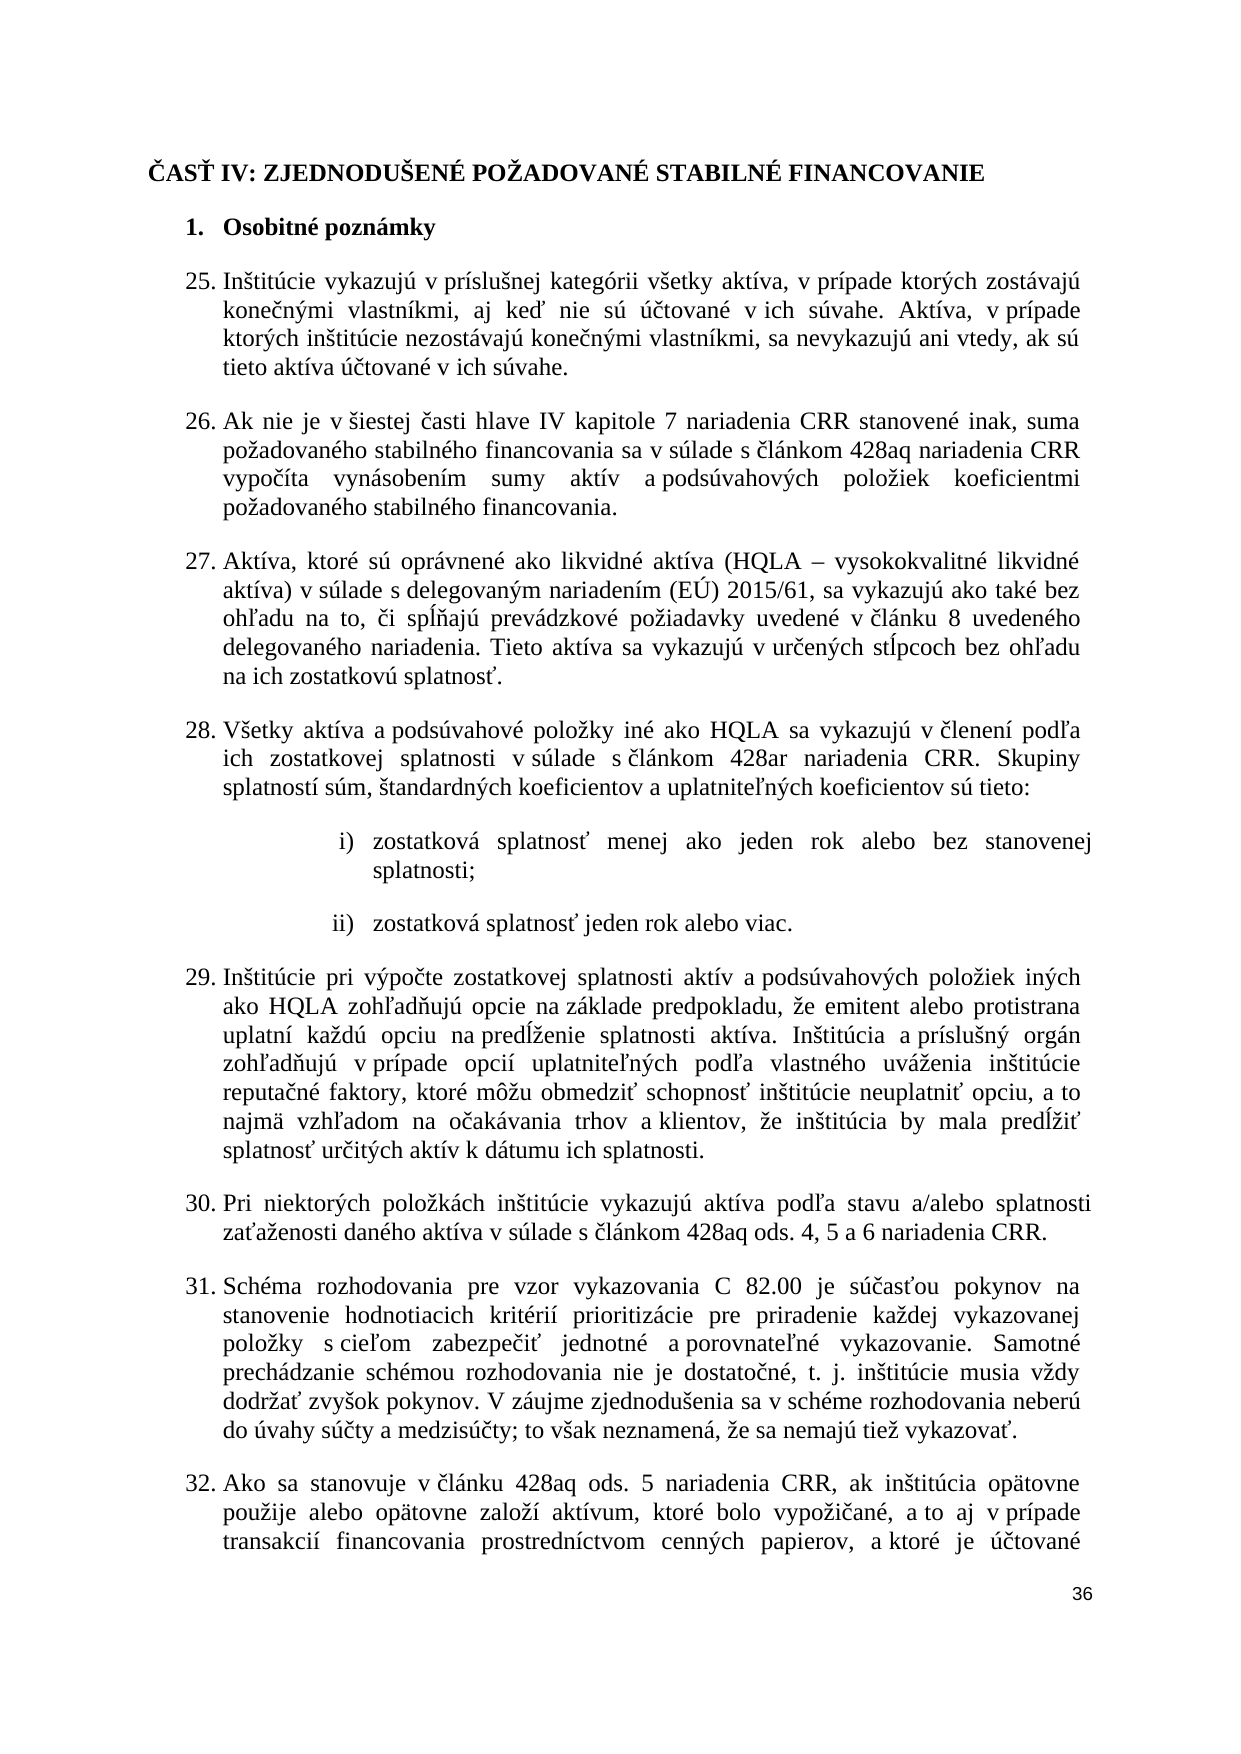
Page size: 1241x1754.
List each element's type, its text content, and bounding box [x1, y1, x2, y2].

list Schéma rozhodovania pre vzor vykazovania C 82.00 je súčasťou pokynov na stanovenie hodnotiacich kritérií prioritizácie pre priradenie každej vykazovanej položky s cieľom zabezpečiť jednotné a porovnateľné vykazovanie. Samotné prechádzanie schémou rozhodovania nie je dostatočné, t. j. inštitúcie musia vždy dodržať zvyšok pokynov. V záujme zjednodušenia sa v schéme rozhodovania neberú do úvahy súčty a medzisúčty; to však neznamená, že sa nemajú tiež vykazovať. [185, 1271, 1081, 1443]
list Inštitúcie pri výpočte zostatkovej splatnosti aktív a podsúvahových položiek iných ako HQLA zohľadňujú opcie na základe predpokladu, že emitent alebo protistrana uplatní každú opciu na predĺženie splatnosti aktíva. Inštitúcia a príslušný orgán zohľadňujú v prípade opcií uplatniteľných podľa vlastného uváženia inštitúcie reputačné faktory, ktoré môžu obmedziť schopnosť inštitúcie neuplatniť opciu, a to najmä vzhľadom na očakávania trhov a klientov, že inštitúcia by mala predĺžiť splatnosť určitých aktív k dátumu ich splatnosti. [185, 962, 1081, 1163]
list Osobitné poznámky [185, 212, 1092, 241]
list Aktíva, ktoré sú oprávnené ako likvidné aktíva (HQLA – vysokokvalitné likvidné aktíva) v súlade s delegovaným nariadením (EÚ) 2015/61, sa vykazujú ako také bez ohľadu na to, či spĺňajú prevádzkové požiadavky uvedené v článku 8 uvedeného delegovaného nariadenia. Tieto aktíva sa vykazujú v určených stĺpcoch bez ohľadu na ich zostatkovú splatnosť. [185, 546, 1080, 690]
list zostatková splatnosť menej ako jeden rok alebo bez stanovenej splatnosti; [354, 826, 1092, 883]
text ČASŤ IV: ZJEDNODUŠENÉ POŽADOVANÉ STABILNÉ FINANCOVANIE [148, 158, 1092, 187]
list Všetky aktíva a podsúvahové položky iné ako HQLA sa vykazujú v členení podľa ich zostatkovej splatnosti v súlade s článkom 428ar nariadenia CRR. Skupiny splatností súm, štandardných koeficientov a uplatniteľných koeficientov sú tieto: [185, 715, 1081, 801]
list zostatková splatnosť jeden rok alebo viac. [354, 908, 1092, 937]
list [185, 1468, 1081, 1555]
list Ak nie je v šiestej časti hlave IV kapitole 7 nariadenia CRR stanovené inak, suma požadovaného stabilného financovania sa v súlade s článkom 428aq nariadenia CRR vypočíta vynásobením sumy aktív a podsúvahových položiek koeficientmi požadovaného stabilného financovania. [185, 406, 1080, 521]
list Inštitúcie vykazujú v príslušnej kategórii všetky aktíva, v prípade ktorých zostávajú konečnými vlastníkmi, aj keď nie sú účtované v ich súvahe. Aktíva, v prípade ktorých inštitúcie nezostávajú konečnými vlastníkmi, sa nevykazujú ani vtedy, ak sú tieto aktíva účtované v ich súvahe. [185, 266, 1081, 381]
list Pri niektorých položkách inštitúcie vykazujú aktíva podľa stavu a/alebo splatnosti zaťaženosti daného aktíva v súlade s článkom 428aq ods. 4, 5 a 6 nariadenia CRR. [185, 1188, 1092, 1246]
